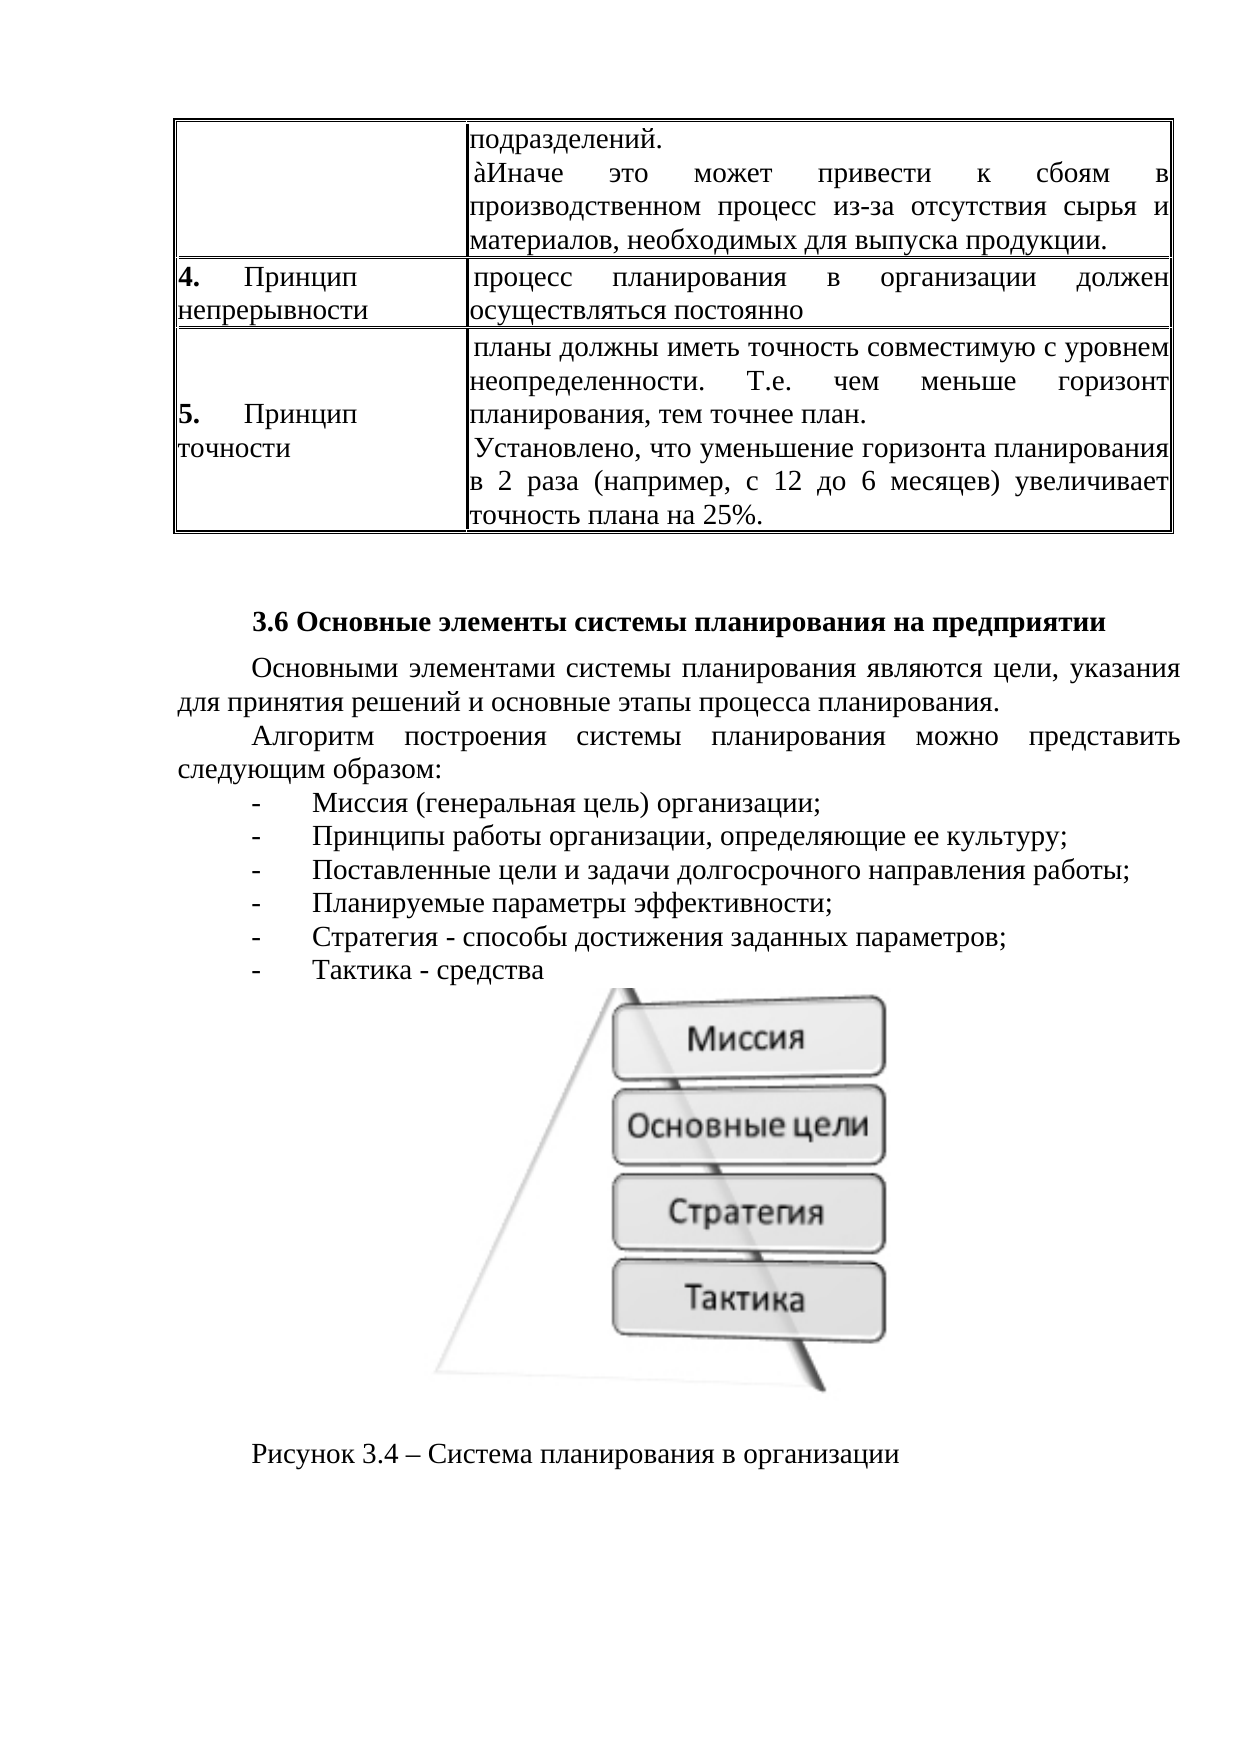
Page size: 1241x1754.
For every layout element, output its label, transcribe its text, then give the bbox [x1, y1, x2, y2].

table_cell 4. Принцип непрерывности [175, 256, 467, 326]
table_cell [467, 122, 1170, 256]
table_cell 5. Принцип точности [175, 326, 467, 530]
table_cell планы должны иметь точность совместимую с уровнем неопределенности. Т.е. чем меньше горизонт планирования, тем точнее план. Установлено, что уменьшение горизонта планирования в 2 раза (например, с 12 до 6 месяцев) увеличивает точность плана на 25%. [467, 326, 1172, 530]
picture [377, 988, 982, 1401]
table_cell процесс планирования в организации должен осуществляться постоянно [467, 256, 1172, 326]
text - Стратегия - способы достижения заданных параметров; [177, 919, 1181, 952]
text - Поставленные цели и задачи долгосрочного направления работы; [177, 852, 1181, 885]
text Алгоритм построения системы планирования можно представить следующим образом: [177, 718, 1181, 785]
text - Миссия (генеральная цель) организации; [177, 785, 1181, 818]
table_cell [177, 120, 467, 256]
subtitle 3.6 Основные элементы системы планирования на предприятии [177, 604, 1181, 638]
text - Тактика - средства [177, 952, 1181, 986]
text Рисунок 3.4 – Система планирования в организации [177, 1436, 1181, 1470]
text - Принципы работы организации, определяющие ее культуру; [177, 818, 1181, 852]
text Основными элементами системы планирования являются цели, указания для принятия решений и основные этапы процесса планирования. [177, 651, 1181, 718]
text - Планируемые параметры эффективности; [177, 885, 1181, 919]
